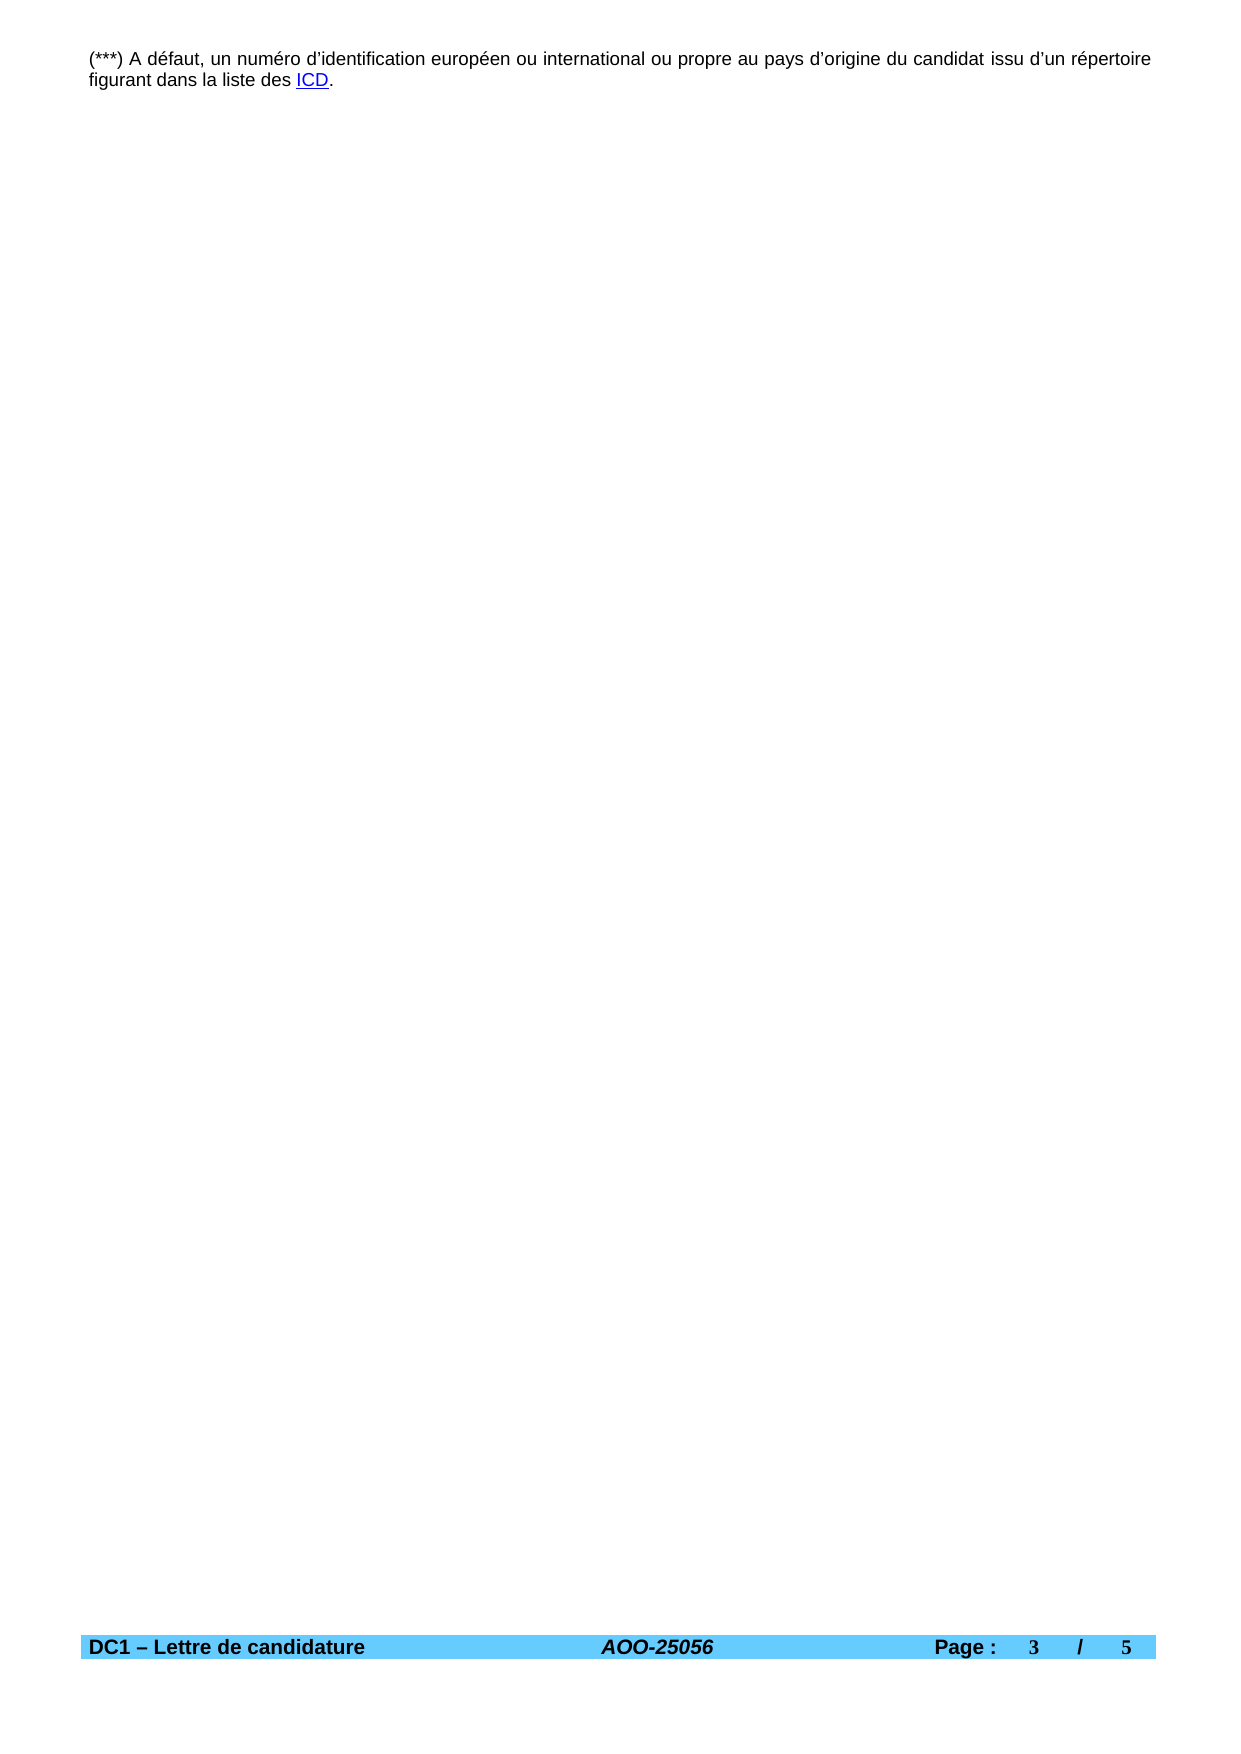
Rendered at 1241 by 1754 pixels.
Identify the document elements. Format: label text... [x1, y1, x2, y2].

text (***) A défaut, un numéro d’identification européen ou international ou propre au pays d’origine du candidat issu d’un répertoire figurant dans la liste des ICD. [89, 47, 1152, 90]
